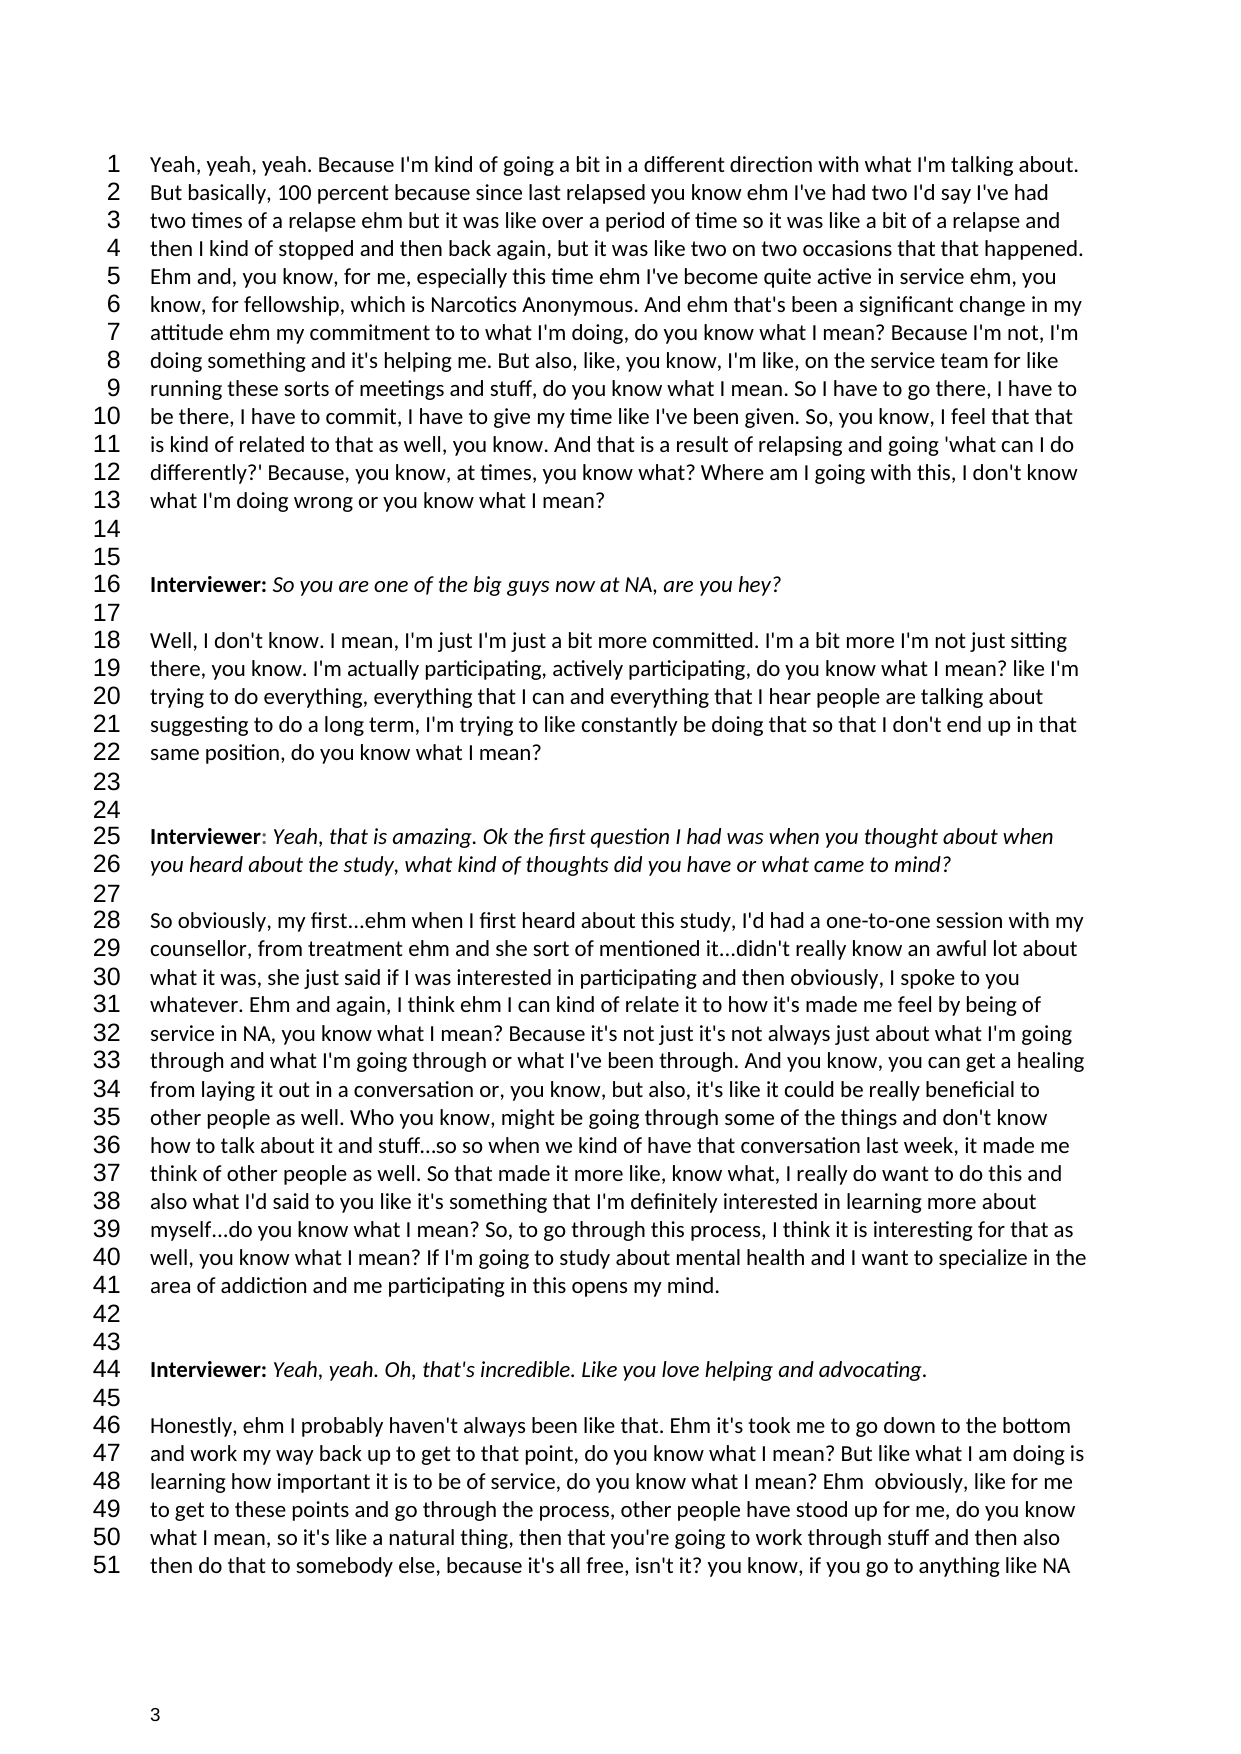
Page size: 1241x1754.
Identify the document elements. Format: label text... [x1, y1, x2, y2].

text Well, I don't know. I mean, I'm just I'm just a bit more committed. I'm a bit more I'm not just sitting there, you know. I'm actually participating, actively participating, do you know what I mean? like I'm trying to do everything, everything that I can and everything that I hear people are talking about suggesting to do a long term, I'm trying to like constantly be doing that so that I don't end up in that same position, do you know what I mean? [150, 626, 1090, 766]
text So obviously, my first...ehm when I first heard about this study, I'd had a one-to-one session with my counsellor, from treatment ehm and she sort of mentioned it...didn't really know an awful lot about what it was, she just said if I was interested in participating and then obviously, I spoke to you whatever. Ehm and again, I think ehm I can kind of relate it to how it's made me feel by being of service in NA, you know what I mean? Because it's not just it's not always just about what I'm going through and what I'm going through or what I've been through. And you know, you can get a healing from laying it out in a conversation or, you know, but also, it's like it could be really beneficial to other people as well. Who you know, might be going through some of the things and don't know how to talk about it and stuff…so so when we kind of have that conversation last week, it made me think of other people as well. So that made it more like, know what, I really do want to do this and also what I'd said to you like it's something that I'm definitely interested in learning more about myself...do you know what I mean? So, to go through this process, I think it is interesting for that as well, you know what I mean? If I'm going to study about mental health and I want to specialize in the area of addiction and me participating in this opens my mind. [150, 907, 1090, 1299]
text Interviewer: So you are one of the big guys now at NA, are you hey? [150, 570, 1090, 598]
text Interviewer: Yeah, yeah. Oh, that's incredible. Like you love helping and advocating. [150, 1355, 1090, 1383]
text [150, 1411, 1090, 1579]
text Yeah, yeah, yeah. Because I'm kind of going a bit in a different direction with what I'm talking about. But basically, 100 percent because since last relapsed you know ehm I've had two I'd say I've had two times of a relapse ehm but it was like over a period of time so it was like a bit of a relapse and then I kind of stopped and then back again, but it was like two on two occasions that that happened. Ehm and, you know, for me, especially this time ehm I've become quite active in service ehm, you know, for fellowship, which is Narcotics Anonymous. And ehm that's been a significant change in my attitude ehm my commitment to to what I'm doing, do you know what I mean? Because I'm not, I'm doing something and it's helping me. But also, like, you know, I'm like, on the service team for like running these sorts of meetings and stuff, do you know what I mean. So I have to go there, I have to be there, I have to commit, I have to give my time like I've been given. So, you know, I feel that that is kind of related to that as well, you know. And that is a result of relapsing and going 'what can I do differently?' Because, you know, at times, you know what? Where am I going with this, I don't know what I'm doing wrong or you know what I mean? [150, 150, 1090, 514]
text Interviewer: Yeah, that is amazing. Ok the first question I had was when you thought about when you heard about the study, what kind of thoughts did you have or what came to mind? [150, 822, 1090, 878]
